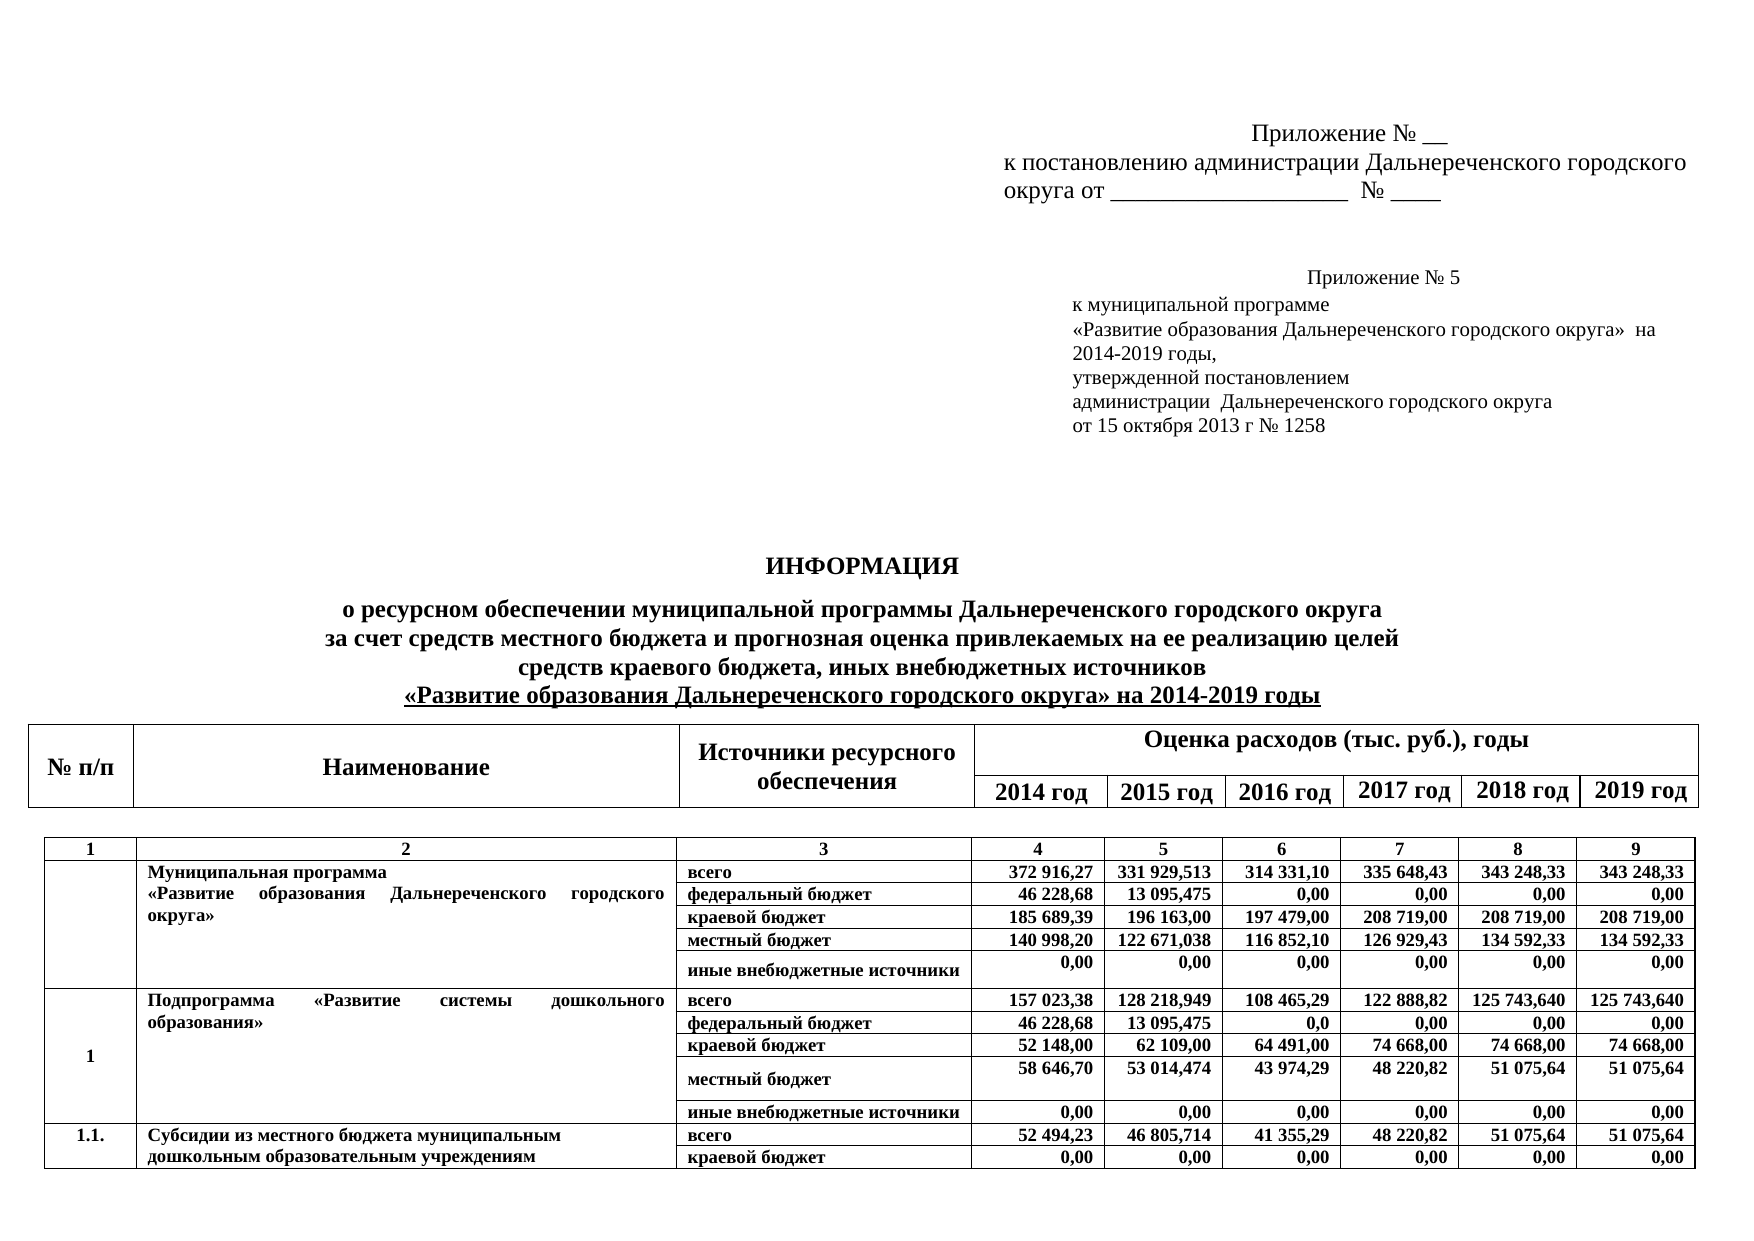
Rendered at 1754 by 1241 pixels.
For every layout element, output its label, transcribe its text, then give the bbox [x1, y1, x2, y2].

table_cell 0,00 [1577, 1101, 1694, 1123]
table_cell 126 929,43 [1341, 929, 1458, 950]
table_cell 2018 год [1462, 776, 1579, 807]
table_cell местный бюджет [677, 929, 971, 950]
table_cell 58 646,70 [972, 1057, 1104, 1100]
table_cell 0,00 [1223, 951, 1340, 988]
table_cell 48 220,82 [1341, 1057, 1458, 1100]
table_cell местный бюджет [677, 1057, 971, 1100]
table_cell 140 998,20 [972, 929, 1104, 950]
table_cell 0,00 [1459, 1146, 1576, 1168]
table_cell всего [677, 861, 971, 882]
table_cell всего [677, 1124, 971, 1145]
table_header № п/п [29, 725, 133, 807]
table_cell 51 075,64 [1577, 1057, 1694, 1100]
table_cell 125 743,640 [1577, 989, 1694, 1011]
table_cell 197 479,00 [1223, 906, 1340, 927]
table_cell 46 228,68 [972, 1012, 1104, 1033]
table_cell 0,00 [1223, 1146, 1340, 1168]
table_cell 46 805,714 [1105, 1124, 1222, 1145]
table_cell 372 916,27 [972, 861, 1104, 882]
table_cell 48 220,82 [1341, 1124, 1458, 1145]
text утвержденной постановлением [1072, 364, 1695, 389]
table_cell 13 095,475 [1105, 1012, 1222, 1033]
text Приложение № 5 [1072, 265, 1695, 289]
table_cell 125 743,640 [1459, 989, 1576, 1011]
text к муниципальной программе [1072, 292, 1695, 316]
table_cell 0,00 [972, 1146, 1104, 1168]
text средств краевого бюджета, иных внебюджетных источников [29, 652, 1695, 680]
table_cell 343 248,33 [1459, 861, 1576, 882]
table_cell 157 023,38 [972, 989, 1104, 1011]
table_cell 74 668,00 [1577, 1034, 1694, 1056]
table_cell 53 014,474 [1105, 1057, 1222, 1100]
table_cell 0,00 [1341, 951, 1458, 988]
table_header 1 [45, 838, 136, 860]
text администрации Дальнереченского городского округа [1072, 389, 1695, 413]
table_cell 1.1. [45, 1124, 136, 1168]
table_header Наименование [134, 725, 679, 807]
table_cell 0,00 [1459, 1012, 1576, 1033]
text «Развитие образования Дальнереченского городского округа» на 2014-2019 годы, [1072, 316, 1695, 364]
table_cell 0,00 [1341, 1101, 1458, 1123]
table_header 4 [972, 838, 1104, 860]
table_cell 343 248,33 [1577, 861, 1694, 882]
table_cell федеральный бюджет [677, 883, 971, 905]
table_cell 0,00 [1459, 1101, 1576, 1123]
table_cell 13 095,475 [1105, 883, 1222, 905]
table_cell 0,00 [1577, 951, 1694, 988]
table_cell 0,0 [1223, 1012, 1340, 1033]
text к постановлению администрации Дальнереченского городского округа от ___________________ № ____ [1003, 147, 1695, 204]
table_header 7 [1341, 838, 1458, 860]
table_header Оценка расходов (тыс. руб.), годы [975, 725, 1698, 774]
table_cell 0,00 [972, 1101, 1104, 1123]
table_cell 134 592,33 [1577, 929, 1694, 950]
table_cell 52 494,23 [972, 1124, 1104, 1145]
table_cell 116 852,10 [1223, 929, 1340, 950]
table_cell 0,00 [1105, 1146, 1222, 1168]
table_cell 0,00 [1577, 1012, 1694, 1033]
table_cell 0,00 [1341, 883, 1458, 905]
table_cell 185 689,39 [972, 906, 1104, 927]
table_cell 0,00 [1459, 883, 1576, 905]
table_cell 2016 год [1226, 776, 1343, 807]
table_cell 2019 год [1581, 776, 1698, 807]
table_cell 51 075,64 [1459, 1057, 1576, 1100]
table_cell 0,00 [1341, 1012, 1458, 1033]
text Приложение № __ [1003, 118, 1695, 147]
table_cell краевой бюджет [677, 906, 971, 927]
table_cell 0,00 [1105, 951, 1222, 988]
table_cell иные внебюджетные источники [677, 1101, 971, 1123]
text «Развитие образования Дальнереченского городского округа» на 2014-2019 годы [29, 680, 1695, 709]
table_cell 0,00 [1223, 883, 1340, 905]
table_cell 2014 год [975, 776, 1107, 807]
table_header 6 [1223, 838, 1340, 860]
table_cell 331 929,513 [1105, 861, 1222, 882]
text ИНФОРМАЦИЯ [29, 551, 1695, 580]
table_cell Подпрограмма «Развитие системы дошкольного образования» [137, 989, 676, 1123]
table_cell 0,00 [1341, 1146, 1458, 1168]
table_header 9 [1577, 838, 1694, 860]
table_cell 196 163,00 [1105, 906, 1222, 927]
table_header Источники ресурсного обеспечения [680, 725, 974, 807]
table_cell 46 228,68 [972, 883, 1104, 905]
table_cell 1 [45, 989, 136, 1123]
table_cell 335 648,43 [1341, 861, 1458, 882]
table_cell 108 465,29 [1223, 989, 1340, 1011]
table_cell 208 719,00 [1341, 906, 1458, 927]
table_cell Субсидии из местного бюджета муниципальным дошкольным образовательным учреждениям Дальнереченского городского округа на организацию предоставления общедоступного дошкольного образования [137, 1124, 676, 1168]
table_cell 2015 год [1108, 776, 1225, 807]
table_cell 208 719,00 [1577, 906, 1694, 927]
table_cell 43 974,29 [1223, 1057, 1340, 1100]
table_cell 0,00 [1223, 1101, 1340, 1123]
table_cell 122 888,82 [1341, 989, 1458, 1011]
table_cell Муниципальная программа «Развитие образования Дальнереченского городского округа» [137, 861, 676, 988]
table_cell [45, 861, 136, 988]
table_cell 41 355,29 [1223, 1124, 1340, 1145]
table_header 5 [1105, 838, 1222, 860]
table_cell краевой бюджет [677, 1146, 971, 1168]
table_cell всего [677, 989, 971, 1011]
table_cell иные внебюджетные источники [677, 951, 971, 988]
table_cell 0,00 [1577, 883, 1694, 905]
text за счет средств местного бюджета и прогнозная оценка привлекаемых на ее реализацию целей [29, 623, 1695, 652]
table_cell 74 668,00 [1341, 1034, 1458, 1056]
table_cell 0,00 [1459, 951, 1576, 988]
table_cell 314 331,10 [1223, 861, 1340, 882]
table_cell 52 148,00 [972, 1034, 1104, 1056]
text от 15 октября № 1258 [1072, 413, 1695, 465]
table_cell 134 592,33 [1459, 929, 1576, 950]
table_cell 122 671,038 [1105, 929, 1222, 950]
table_cell 51 075,64 [1577, 1124, 1694, 1145]
table_cell 208 719,00 [1459, 906, 1576, 927]
table_cell федеральный бюджет [677, 1012, 971, 1033]
table_header 2 [137, 838, 676, 860]
table_cell 0,00 [1105, 1101, 1222, 1123]
table_header 8 [1459, 838, 1576, 860]
table_cell 51 075,64 [1459, 1124, 1576, 1145]
table_cell краевой бюджет [677, 1034, 971, 1056]
table_cell 62 109,00 [1105, 1034, 1222, 1056]
table_cell 0,00 [972, 951, 1104, 988]
table_cell 74 668,00 [1459, 1034, 1576, 1056]
table_cell 0,00 [1577, 1146, 1694, 1168]
table_cell 2017 год [1344, 776, 1461, 807]
table_cell 128 218,949 [1105, 989, 1222, 1011]
table_header 3 [677, 838, 971, 860]
table_cell 64 491,00 [1223, 1034, 1340, 1056]
text о ресурсном обеспечении муниципальной программы Дальнереченского городского округа [29, 594, 1695, 623]
